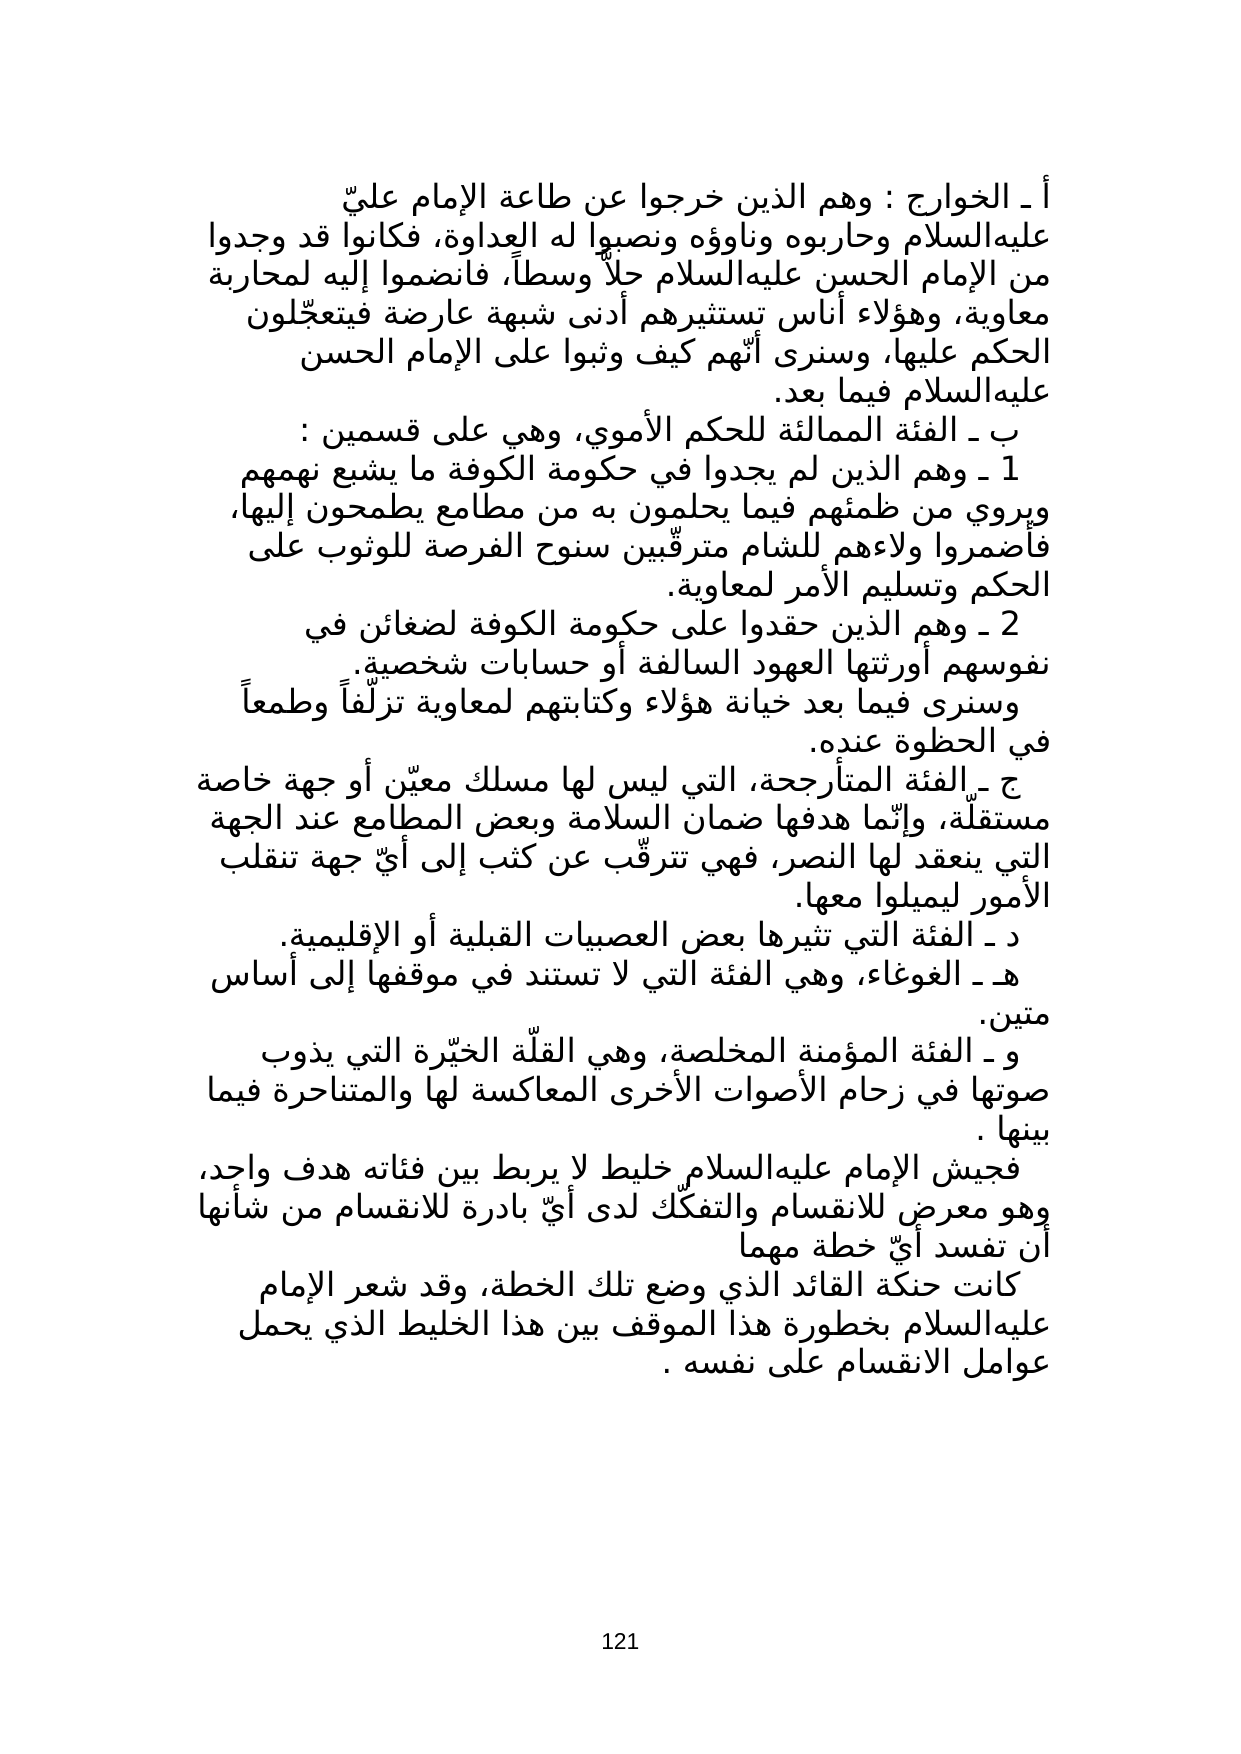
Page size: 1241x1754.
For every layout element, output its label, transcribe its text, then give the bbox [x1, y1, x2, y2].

text هـ ـ الغوغاء، وهي الفئة التي لا تستند في موقفها إلى أساس متين. [189, 954, 1051, 1032]
text 1 ـ وهم الذين لم يجدوا في حكومة الكوفة ما يشبع نهمهم ويروي من ظمئهم فيما يحلمون به من مطامع يطمحون إليها، فأضمروا ولاءهم للشام مترقّبين سنوح الفرصة للوثوب على الحكم وتسليم الأمر لمعاوية. [189, 449, 1051, 604]
text 2 ـ وهم الذين حقدوا على حكومة الكوفة لضغائن في نفوسهم أورثتها العهود السالفة أو حسابات شخصية. [189, 604, 1051, 682]
text و ـ الفئة المؤمنة المخلصة، وهي القلّة الخيّرة التي يذوب صوتها في زحام الأصوات الأخرى المعاكسة لها والمتناحرة فيما بينها . [189, 1032, 1051, 1148]
text كانت حنكة القائد الذي وضع تلك الخطة، وقد شعر الإمام عليه‌السلام بخطورة هذا الموقف بين هذا الخليط الذي يحمل عوامل الانقسام على نفسه . [189, 1265, 1051, 1382]
text ب ـ الفئة الممالئة للحكم الأموي، وهي على قسمين : [189, 410, 1051, 449]
text أ ـ الخوارج : وهم الذين خرجوا عن طاعة الإمام عليّ عليه‌السلام وحاربوه وناوؤه ونصبوا له العداوة، فكانوا قد وجدوا من الإمام الحسن عليه‌السلام حلاًّ وسطاً، فانضموا إليه لمحاربة معاوية، وهؤلاء أناس تستثيرهم أدنى شبهة عارضة فيتعجّلون الحكم عليها، وسنرى أنّهم كيف وثبوا على الإمام الحسن عليه‌السلام فيما بعد. [189, 177, 1051, 410]
text فجيش الإمام عليه‌السلام خليط لا يربط بين فئاته هدف واحد، وهو معرض للانقسام والتفكّك لدى أيّ بادرة للانقسام من شأنها أن تفسد أيّ خطة مهما [189, 1148, 1051, 1265]
text ج ـ الفئة المتأرجحة، التي ليس لها مسلك معيّن أو جهة خاصة مستقلّة، وإنّما هدفها ضمان السلامة وبعض المطامع عند الجهة التي ينعقد لها النصر، فهي تترقّب عن كثب إلى أيّ جهة تنقلب الأمور ليميلوا معها. [189, 760, 1051, 915]
text وسنرى فيما بعد خيانة هؤلاء وكتابتهم لمعاوية تزلّفاً وطمعاً في الحظوة عنده. [189, 682, 1051, 760]
text د ـ الفئة التي تثيرها بعض العصبيات القبلية أو الإقليمية. [189, 915, 1051, 954]
